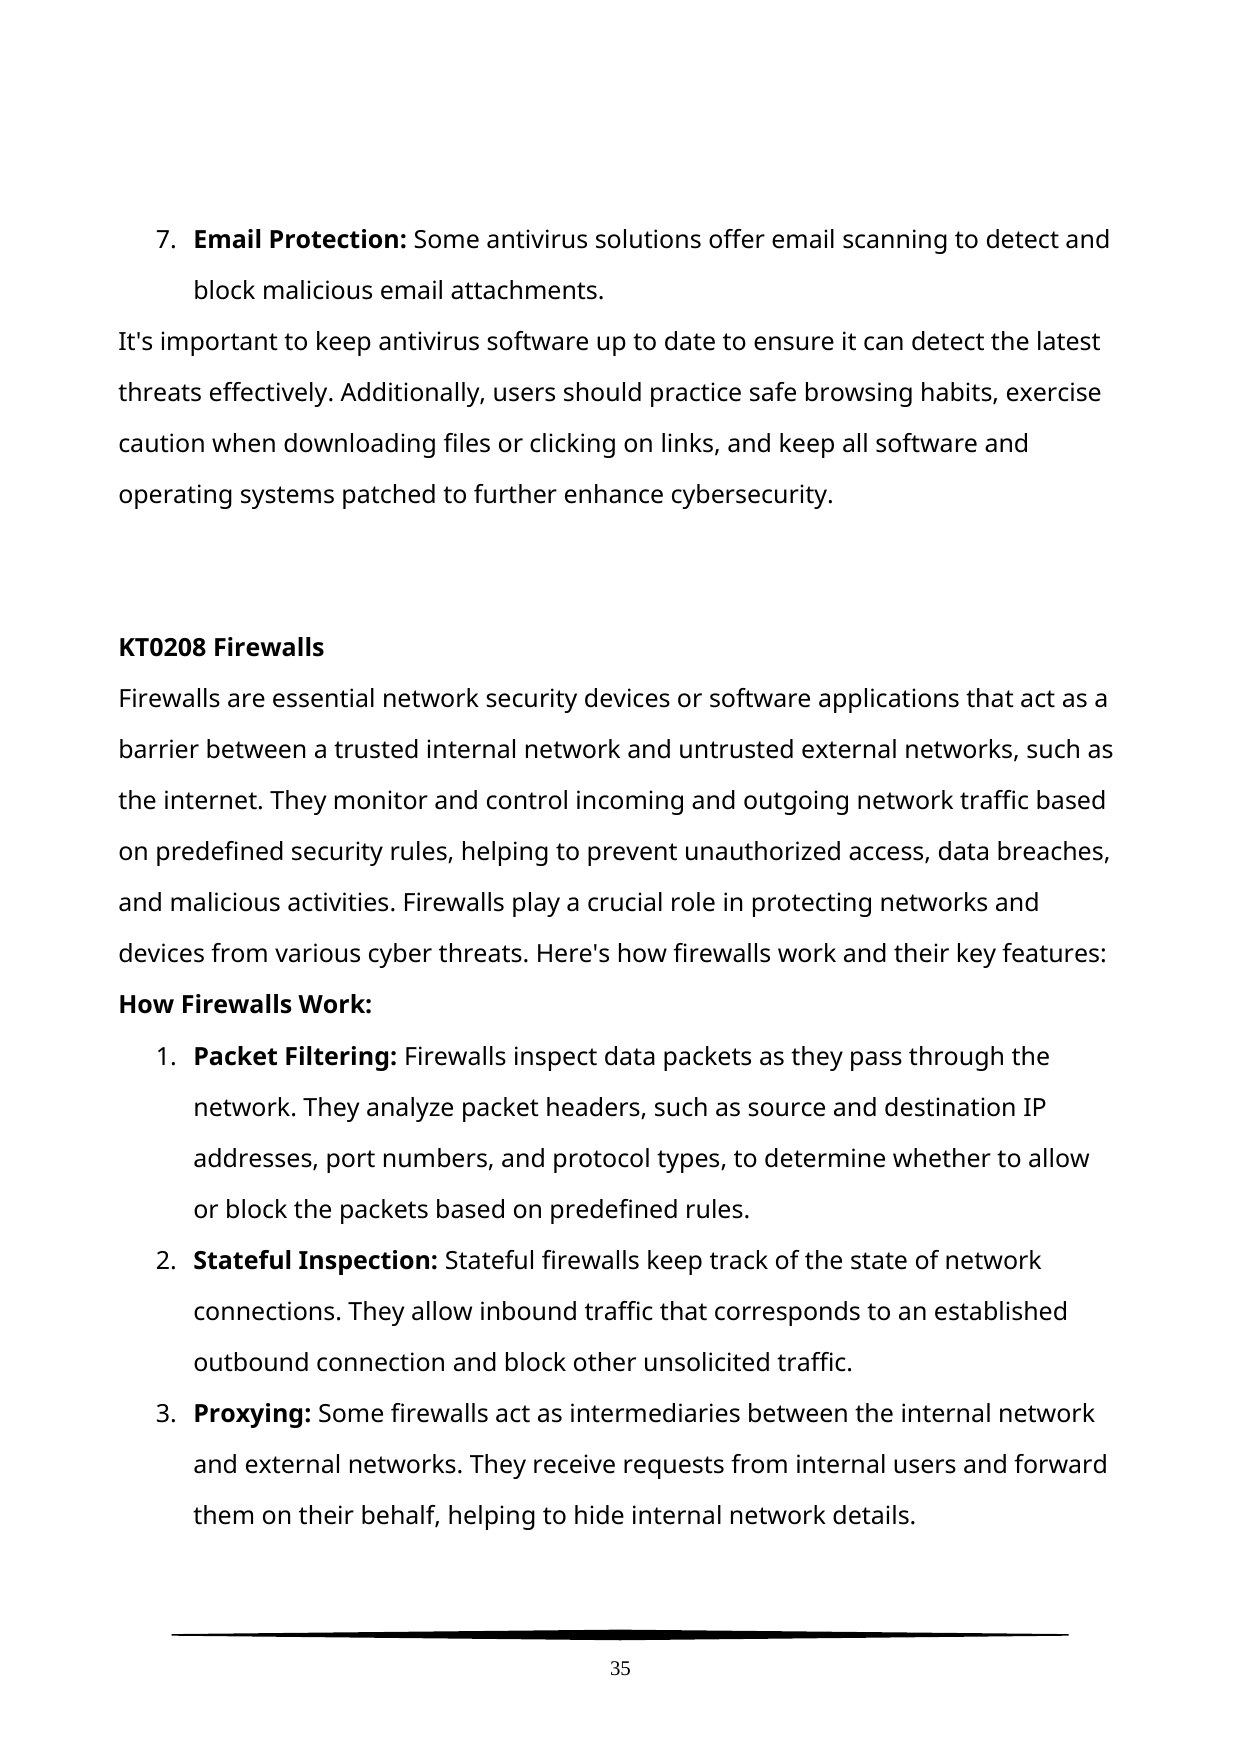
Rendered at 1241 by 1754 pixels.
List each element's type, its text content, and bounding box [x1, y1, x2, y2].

list Email Protection: Some antivirus solutions offer email scanning to detect and block malicious email attachments. [156, 222, 1122, 307]
list Stateful Inspection: Stateful firewalls keep track of the state of network connections. They allow inbound traffic that corresponds to an established outbound connection and block other unsolicited traffic. [156, 1242, 1122, 1378]
list Proxying: Some firewalls act as intermediaries between the internal network and external networks. They receive requests from internal users and forward them on their behalf, helping to hide internal network details. [156, 1396, 1122, 1532]
text How Firewalls Work: [118, 987, 1122, 1021]
text KT0208 Firewalls [118, 630, 1122, 664]
text Firewalls are essential network security devices or software applications that act as a barrier between a trusted internal network and untrusted external networks, such as the internet. They monitor and control incoming and outgoing network traffic based on predefined security rules, helping to prevent unauthorized access, data breaches, and malicious activities. Firewalls play a crucial role in protecting networks and devices from various cyber threats. Here's how firewalls work and their key features: [118, 681, 1122, 970]
text It's important to keep antivirus software up to date to ensure it can detect the latest threats effectively. Additionally, users should practice safe browsing habits, exercise caution when downloading files or clicking on links, and keep all software and operating systems patched to further enhance cybersecurity. [118, 324, 1122, 511]
list Packet Filtering: Firewalls inspect data packets as they pass through the network. They analyze packet headers, such as source and destination IP addresses, port numbers, and protocol types, to determine whether to allow or block the packets based on predefined rules. [156, 1038, 1122, 1225]
